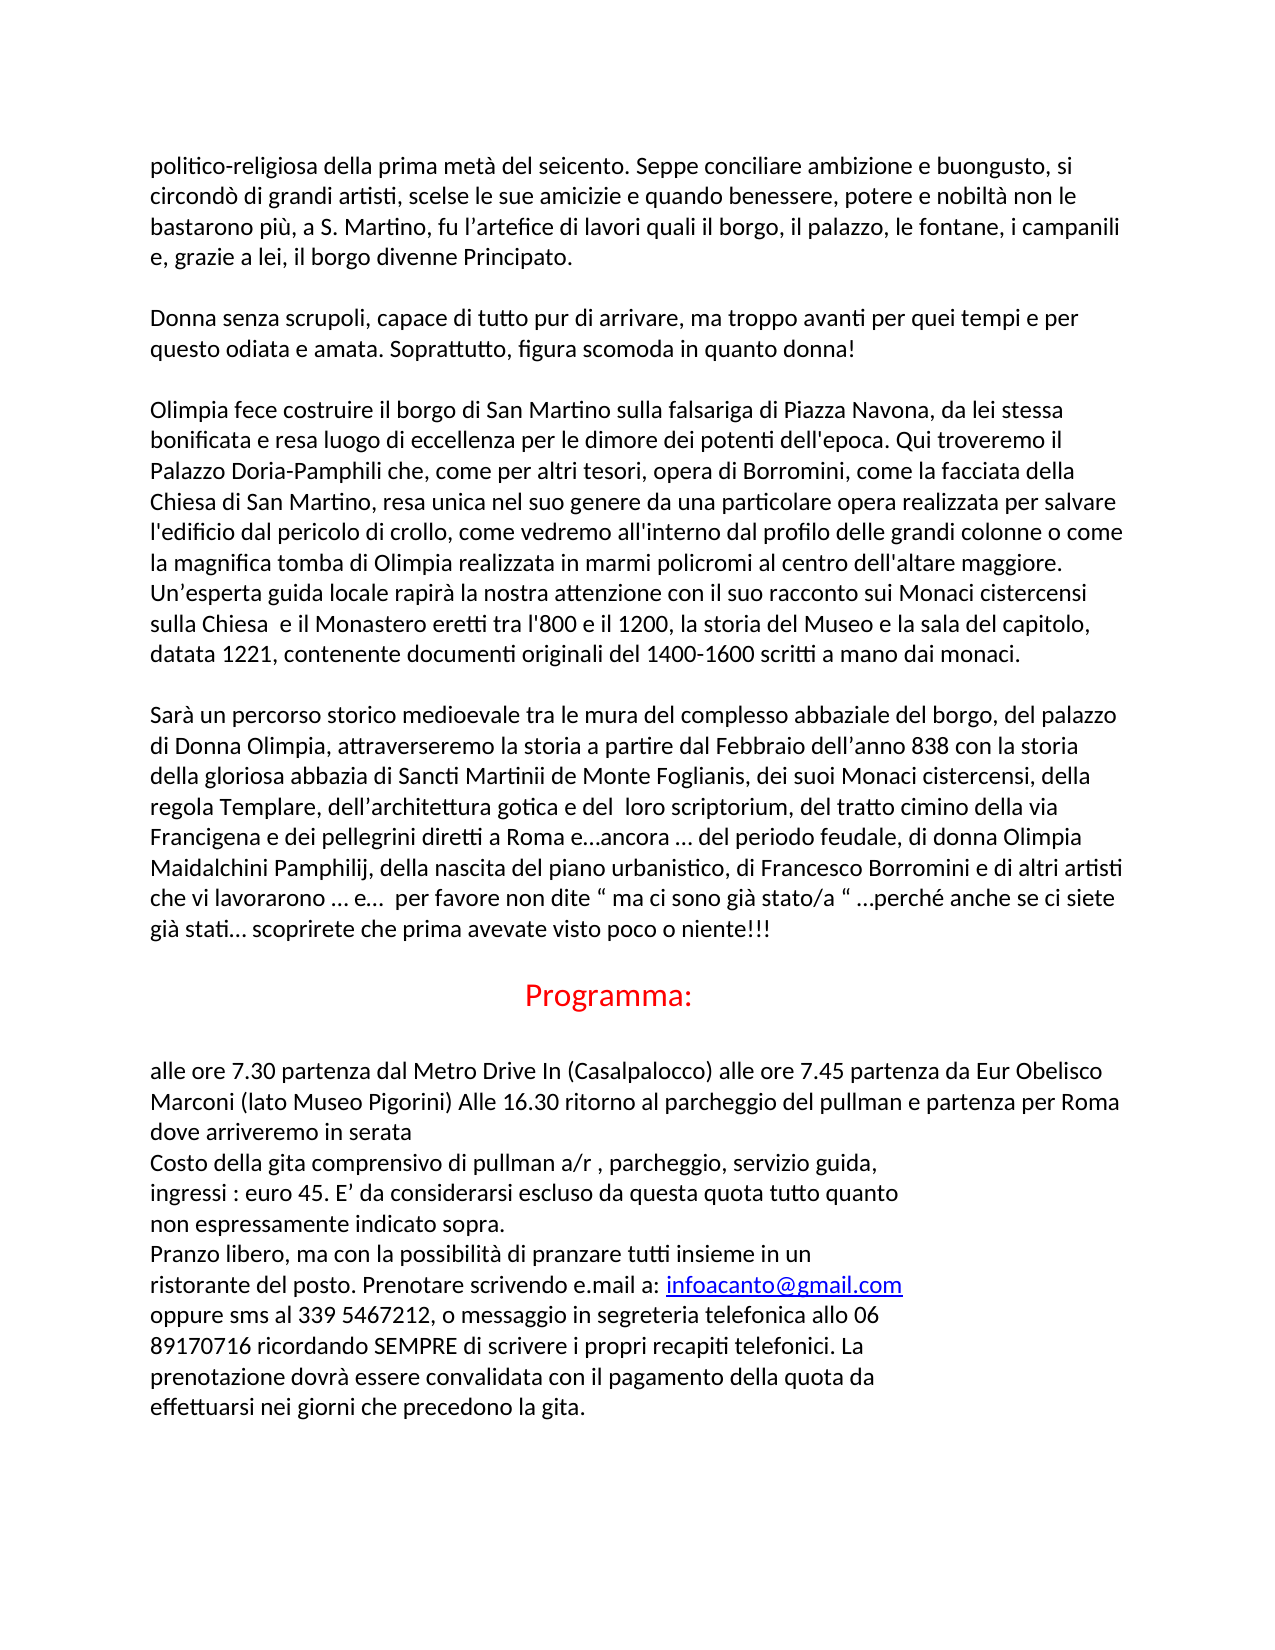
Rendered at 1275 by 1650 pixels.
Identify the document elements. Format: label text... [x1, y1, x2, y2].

text ingressi : euro 45. E’ da considerarsi escluso da questa quota tutto quanto [150, 1178, 1125, 1208]
text non espressamente indicato sopra. [150, 1208, 1125, 1239]
text effettuarsi nei giorni che precedono la gita. [150, 1391, 1125, 1422]
text Pranzo libero, ma con la possibilità di pranzare tutti insieme in un [150, 1239, 1125, 1269]
text alle ore 7.30 partenza dal Metro Drive In (Casalpalocco) alle ore 7.45 partenza da Eur Obelisco Marconi (lato Museo Pigorini) Alle 16.30 ritorno al parcheggio del pullman e partenza per Roma dove arriveremo in serata [150, 1056, 1125, 1147]
text Sarà un percorso storico medioevale tra le mura del complesso abbaziale del borgo, del palazzo di Donna Olimpia, attraverseremo la storia a partire dal Febbraio dell’anno 838 con la storia della gloriosa abbazia di Sancti Martinii de Monte Foglianis, dei suoi Monaci cistercensi, della regola Templare, dell’architettura gotica e del loro scriptorium, del tratto cimino della via Francigena e dei pellegrini diretti a Roma e…ancora … del periodo feudale, di donna Olimpia Maidalchini Pamphilij, della nascita del piano urbanistico, di Francesco Borromini e di altri artisti che vi lavorarono … e… per favore non dite “ ma ci sono già stato/a “ …perché anche se ci siete già stati… scoprirete che prima avevate visto poco o niente!!! [150, 699, 1125, 943]
text prenotazione dovrà essere convalidata con il pagamento della quota da [150, 1361, 1125, 1391]
text ristorante del posto. Prenotare scrivendo e.mail a: infoacanto@gmail.com [150, 1269, 1125, 1300]
text oppure sms al 339 5467212, o messaggio in segreteria telefonica allo 06 [150, 1300, 1125, 1330]
text Costo della gita comprensivo di pullman a/r , parcheggio, servizio guida, [150, 1147, 1125, 1178]
text 89170716 ricordando SEMPRE di scrivere i propri recapiti telefonici. La [150, 1330, 1125, 1361]
text Programma: [450, 974, 1125, 1015]
text Donna senza scrupoli, capace di tutto pur di arrivare, ma troppo avanti per quei tempi e per questo odiata e amata. Soprattutto, figura scomoda in quanto donna! [150, 303, 1125, 364]
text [150, 150, 1125, 272]
text Olimpia fece costruire il borgo di San Martino sulla falsariga di Piazza Navona, da lei stessa bonificata e resa luogo di eccellenza per le dimore dei potenti dell'epoca. Qui troveremo il Palazzo Doria-Pamphili che, come per altri tesori, opera di Borromini, come la facciata della Chiesa di San Martino, resa unica nel suo genere da una particolare opera realizzata per salvare l'edificio dal pericolo di crollo, come vedremo all'interno dal profilo delle grandi colonne o come la magnifica tomba di Olimpia realizzata in marmi policromi al centro dell'altare maggiore. Un’esperta guida locale rapirà la nostra attenzione con il suo racconto sui Monaci cistercensi sulla Chiesa e il Monastero eretti tra l'800 e il 1200, la storia del Museo e la sala del capitolo, datata 1221, contenente documenti originali del 1400-1600 scritti a mano dai monaci. [150, 394, 1125, 669]
